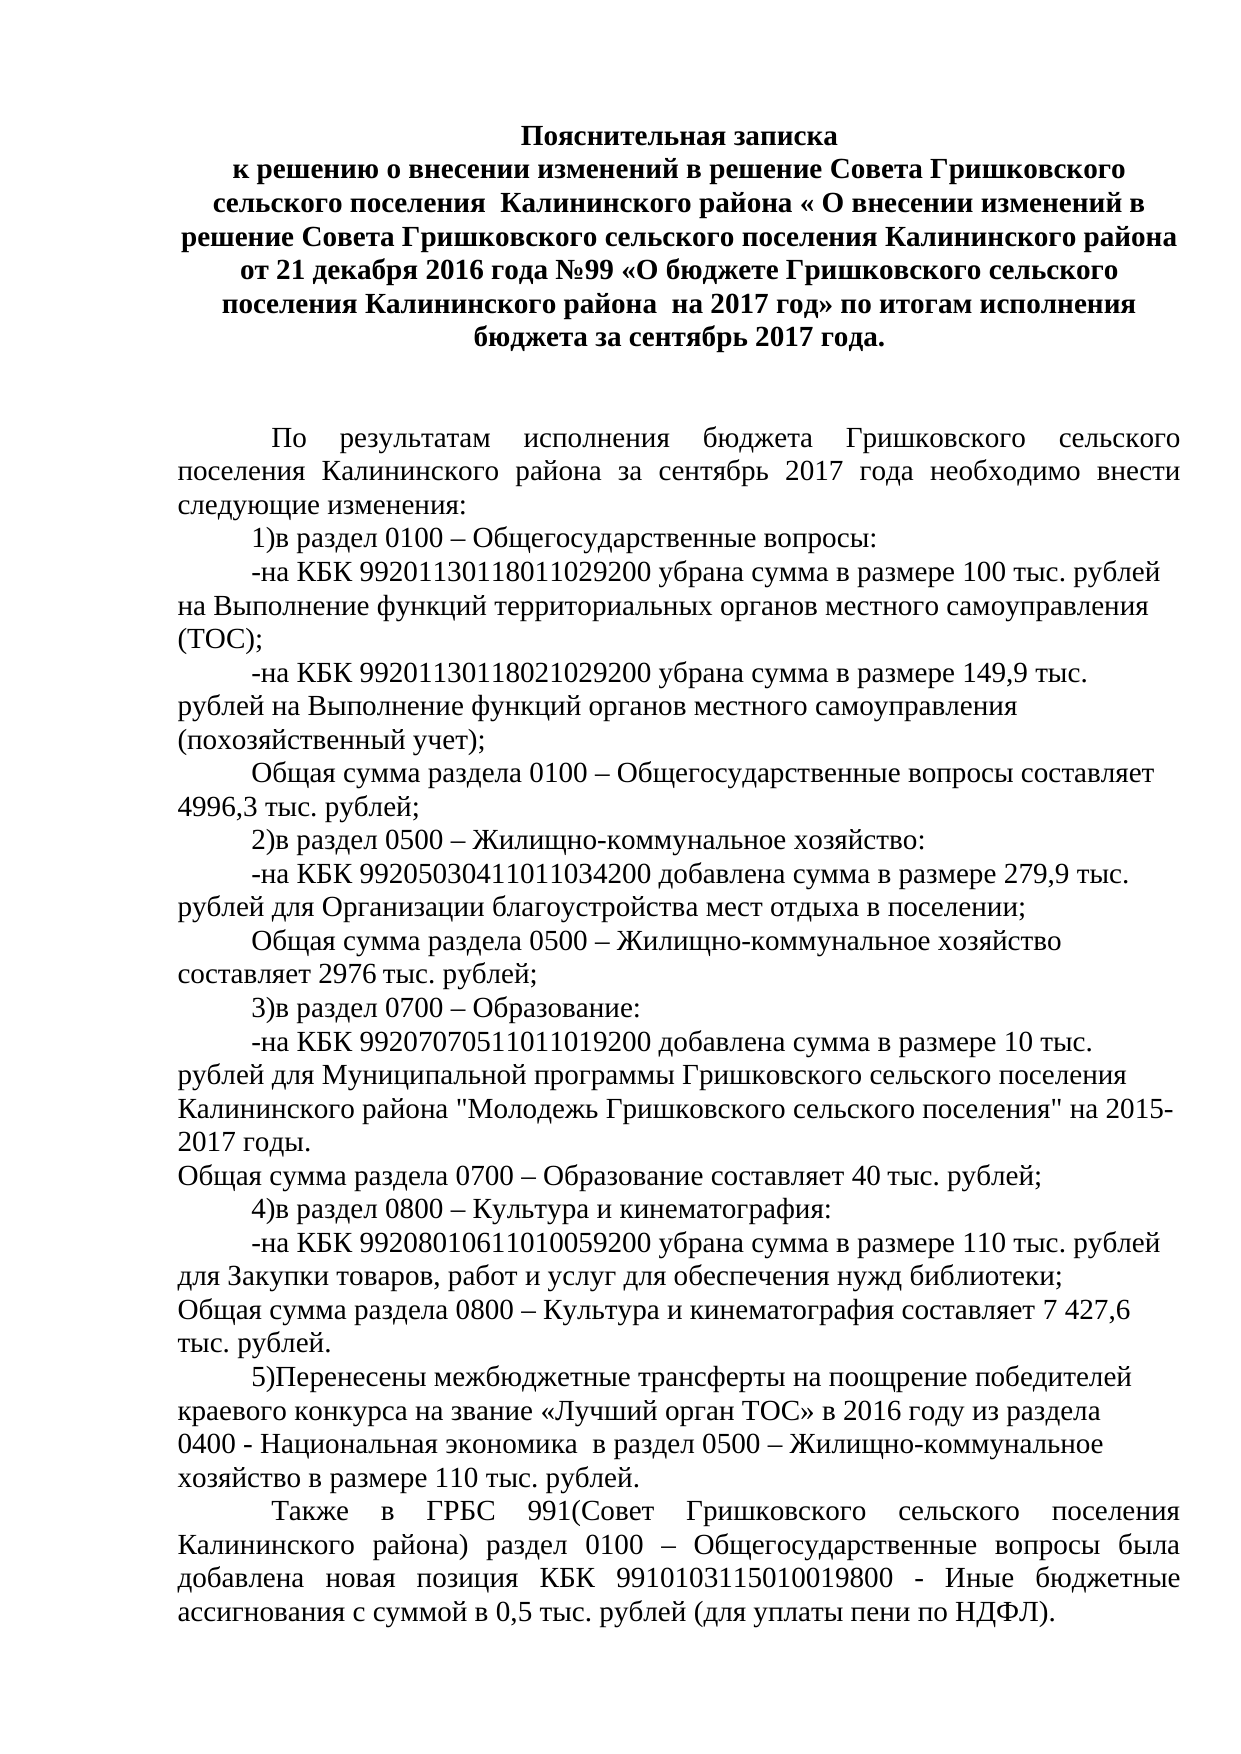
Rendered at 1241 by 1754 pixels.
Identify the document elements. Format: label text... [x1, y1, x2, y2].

text -на КБК 99208010611010059200 убрана сумма в размере 110 тыс. рублей для Закупки товаров, работ и услуг для обеспечения нужд библиотеки; [177, 1225, 1181, 1292]
text -на КБК 99201130118011029200 убрана сумма в размере 100 тыс. рублей на Выполнение функций территориальных органов местного самоуправления (ТОС); [177, 554, 1181, 655]
text По результатам исполнения бюджета Гришковского сельского поселения Калининского района за сентябрь 2017 года необходимо внести следующие изменения: [177, 420, 1181, 521]
text -на КБК 99201130118021029200 убрана сумма в размере 149,9 тыс. рублей на Выполнение функций органов местного самоуправления (похозяйственный учет); [177, 655, 1181, 755]
text Общая сумма раздела 0100 – Общегосударственные вопросы составляет 4996,3 тыс. рублей; [177, 755, 1181, 822]
text 4)в раздел 0800 – Культура и кинематография: [177, 1191, 1181, 1225]
text -на КБК 99205030411011034200 добавлена сумма в размере 279,9 тыс. рублей для Организации благоустройства мест отдыха в поселении; [177, 856, 1181, 923]
text Общая сумма раздела 0700 – Образование составляет 40 тыс. рублей; [177, 1158, 1181, 1191]
text Также в ГРБС 991(Совет Гришковского сельского поселения Калининского района) раздел 0100 – Общегосударственные вопросы была добавлена новая позиция КБК 9910103115010019800 - Иные бюджетные ассигнования с суммой в 0,5 тыс. рублей (для уплаты пени по НДФЛ). [177, 1493, 1181, 1627]
text к решению о внесении изменений в решение Совета Гришковского сельского поселения Калининского района « О внесении изменений в решение Совета Гришковского сельского поселения Калининского района от 21 декабря 2016 года №99 «О бюджете Гришковского сельского поселения Калининского района на 2017 год» по итогам исполнения бюджета за сентябрь 2017 года. [177, 152, 1181, 353]
text 1)в раздел 0100 – Общегосударственные вопросы: [177, 521, 1181, 554]
text 5)Перенесены межбюджетные трансферты на поощрение победителей краевого конкурса на звание «Лучший орган ТОС» в 2016 году из раздела 0400 - Национальная экономика в раздел 0500 – Жилищно-коммунальное хозяйство в размере 110 тыс. рублей. [177, 1359, 1181, 1493]
text 2)в раздел 0500 – Жилищно-коммунальное хозяйство: [177, 822, 1181, 856]
text -на КБК 99207070511011019200 добавлена сумма в размере 10 тыс. рублей для Муниципальной программы Гришковского сельского поселения Калининского района "Молодежь Гришковского сельского поселения" на 2015-2017 годы. [177, 1024, 1181, 1158]
text Пояснительная записка [177, 118, 1181, 152]
text Общая сумма раздела 0800 – Культура и кинематография составляет 7 427,6 тыс. рублей. [177, 1292, 1181, 1359]
text 3)в раздел 0700 – Образование: [177, 990, 1181, 1024]
text Общая сумма раздела 0500 – Жилищно-коммунальное хозяйство составляет 2976 тыс. рублей; [177, 923, 1181, 990]
